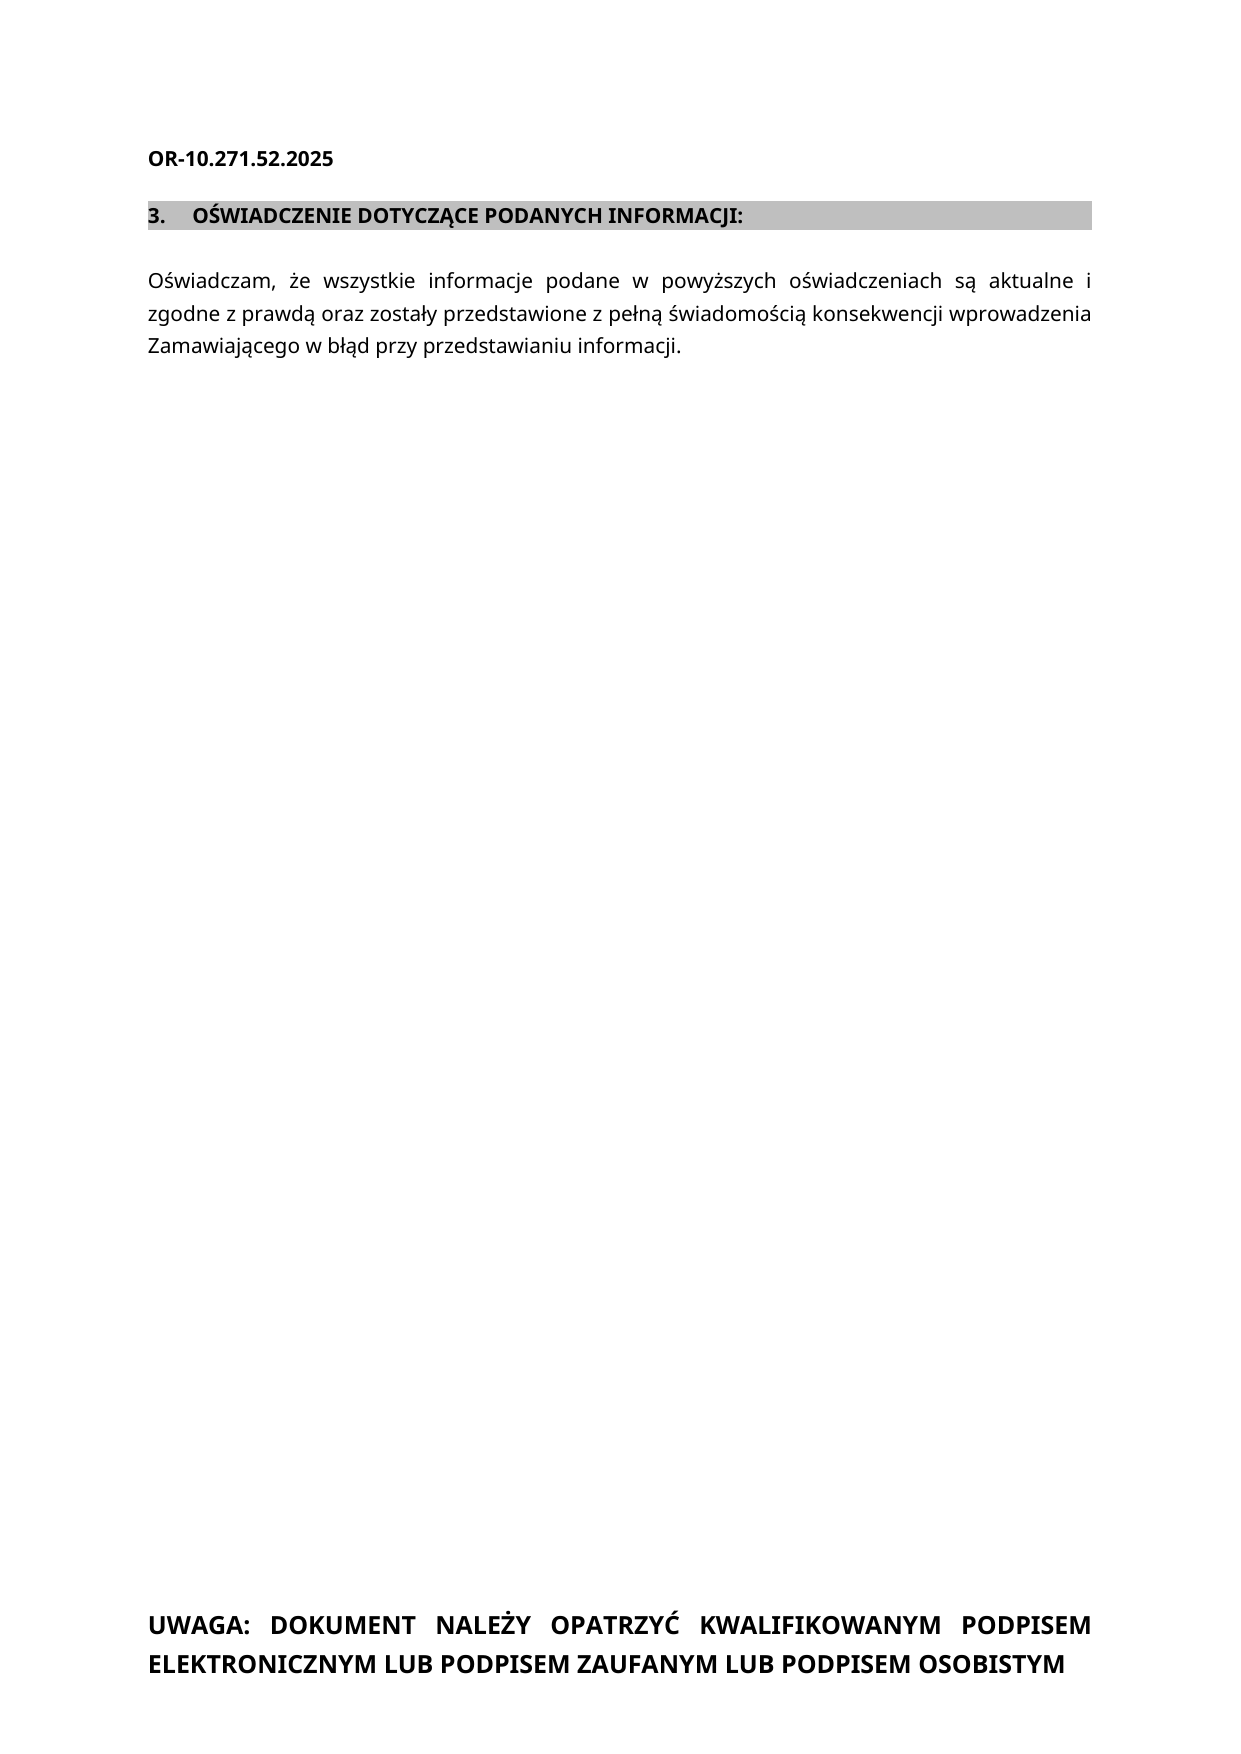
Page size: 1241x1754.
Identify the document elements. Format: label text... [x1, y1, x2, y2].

list OŚWIADCZENIE DOTYCZĄCE PODANYCH INFORMACJI: [148, 201, 1092, 230]
text Oświadczam, że wszystkie informacje podane w powyższych oświadczeniach są aktualne i zgodne z prawdą oraz zostały przedstawione z pełną świadomością konsekwencji wprowadzenia Zamawiającego w błąd przy przedstawianiu informacji. [148, 266, 1092, 360]
